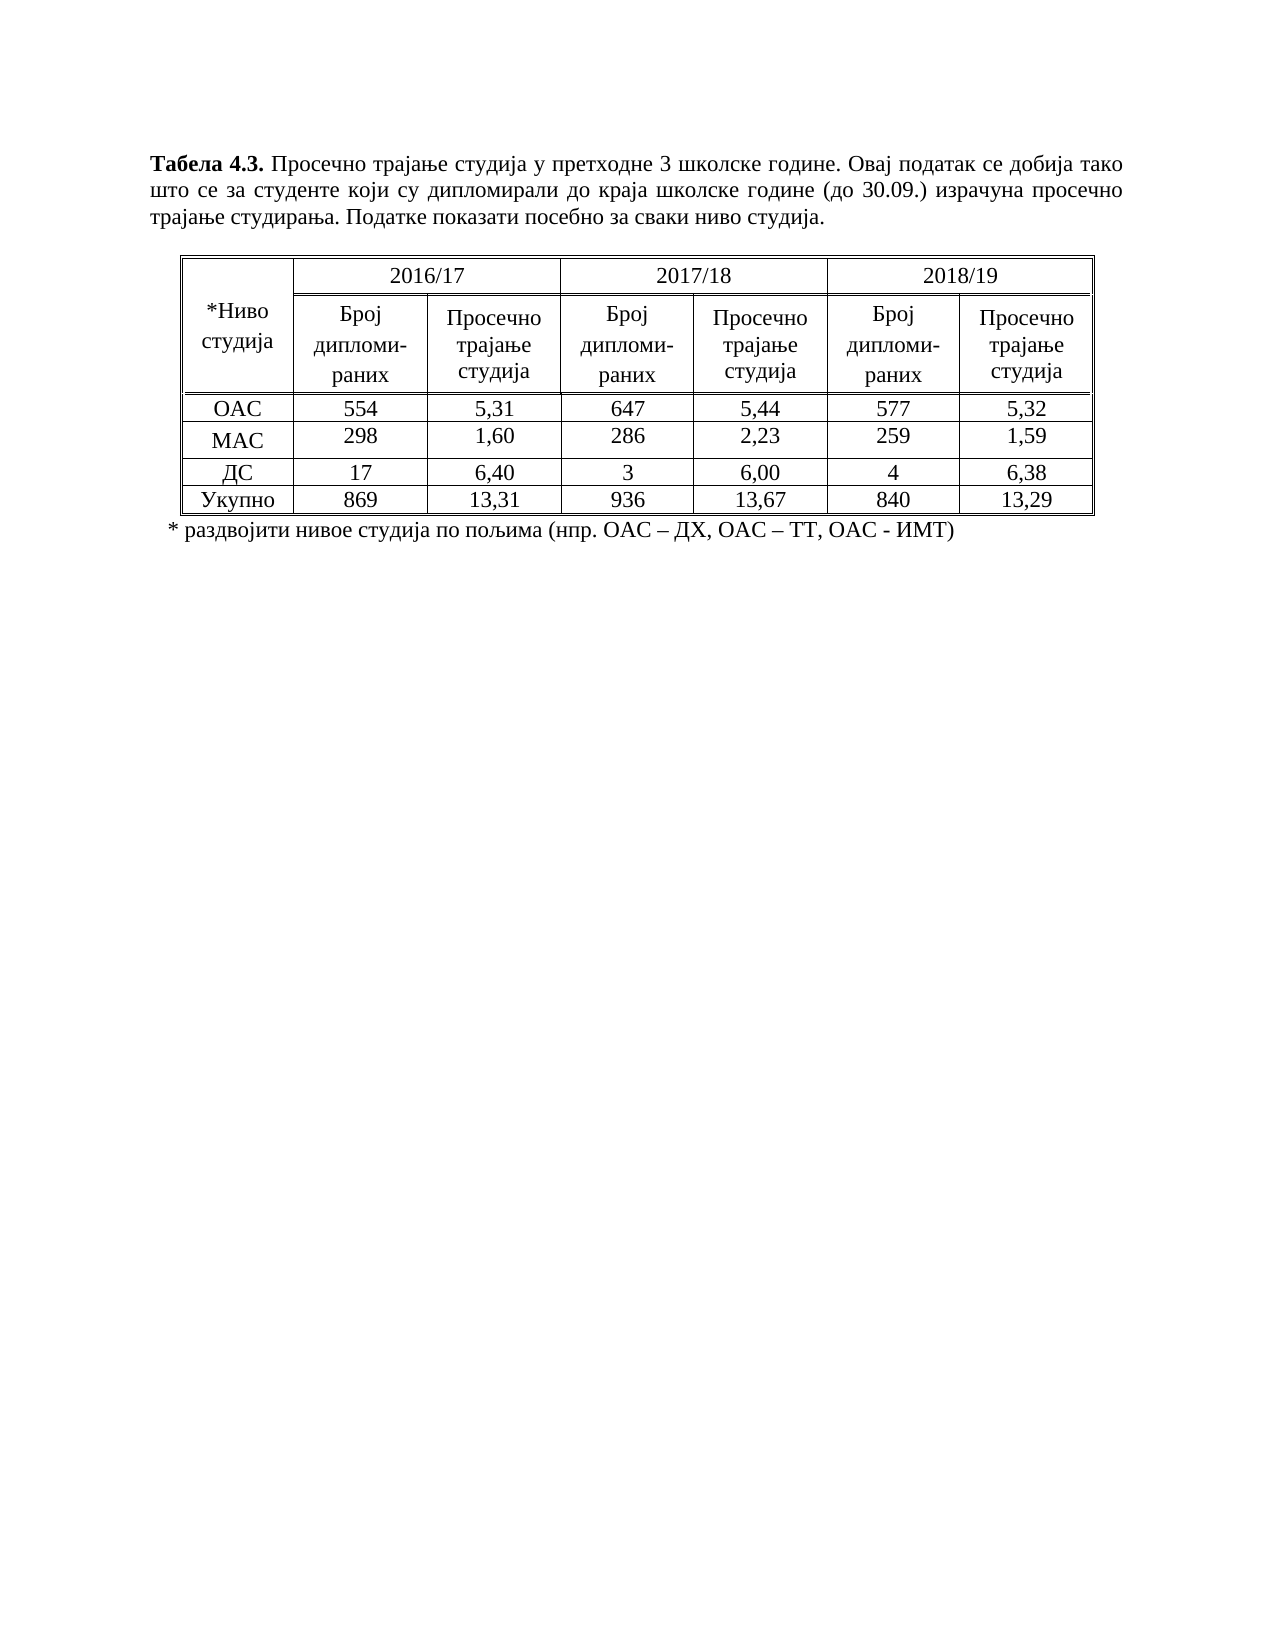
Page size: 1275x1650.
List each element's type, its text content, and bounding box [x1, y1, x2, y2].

table_cell 286 [562, 422, 693, 458]
table_cell 6,00 [694, 459, 827, 485]
table_header 2016/17 [294, 259, 560, 293]
table_cell 6,40 [428, 459, 561, 485]
table_cell 936 [562, 486, 693, 512]
table_cell 1,59 [960, 422, 1092, 458]
table_cell 13,31 [428, 486, 561, 512]
text Табела 4.3. Просечно трајање студија у претходне 3 школске године. Овај податак се добија тако што се за студенте који су дипломирали до краја школске године (до 30.09.) израчуна просечно трајање студирања. Податке показати посебно за сваки ниво студија. [150, 150, 1125, 229]
table_header 2018/19 [828, 259, 1092, 293]
table_cell 5,44 [694, 395, 827, 421]
table_cell Просечно трајање студија [960, 293, 1094, 392]
table_cell 2,23 [694, 422, 827, 458]
table_cell 869 [294, 486, 427, 512]
table_cell 5,32 [960, 392, 1092, 421]
table_cell 4 [828, 459, 959, 485]
text * раздвојити нивое студија по пољима (нпр. ОАС – ДХ, ОАС – ТТ, OAC - ИМТ) [150, 516, 1125, 542]
table_cell 6,38 [960, 459, 1092, 485]
table_cell 259 [828, 422, 959, 458]
table_cell 554 [294, 395, 427, 421]
table_cell Број дипломи- раних [294, 296, 427, 392]
table_cell Просечно трајање студија [428, 296, 560, 392]
table_cell 5,31 [428, 395, 561, 421]
table_cell Укупно [183, 486, 293, 512]
table_cell ДС [183, 459, 293, 485]
table_cell Број дипломи- раних [828, 296, 959, 392]
table_cell 647 [562, 395, 693, 421]
table_cell 3 [562, 459, 693, 485]
table_cell 298 [294, 422, 427, 458]
table_cell 840 [828, 486, 959, 512]
table_cell Просечно трајање студија [694, 296, 827, 392]
table_header *Ниво студија [183, 259, 293, 392]
table_cell 13,29 [960, 486, 1092, 512]
table_cell Број дипломи- раних [561, 296, 693, 392]
table_cell MAС [183, 422, 293, 458]
table_cell 1,60 [428, 422, 561, 458]
table_cell 577 [828, 395, 959, 421]
table_cell 17 [294, 459, 427, 485]
table_cell OAС [183, 392, 293, 421]
table_cell 13,67 [694, 486, 827, 512]
table_header 2017/18 [561, 259, 827, 293]
